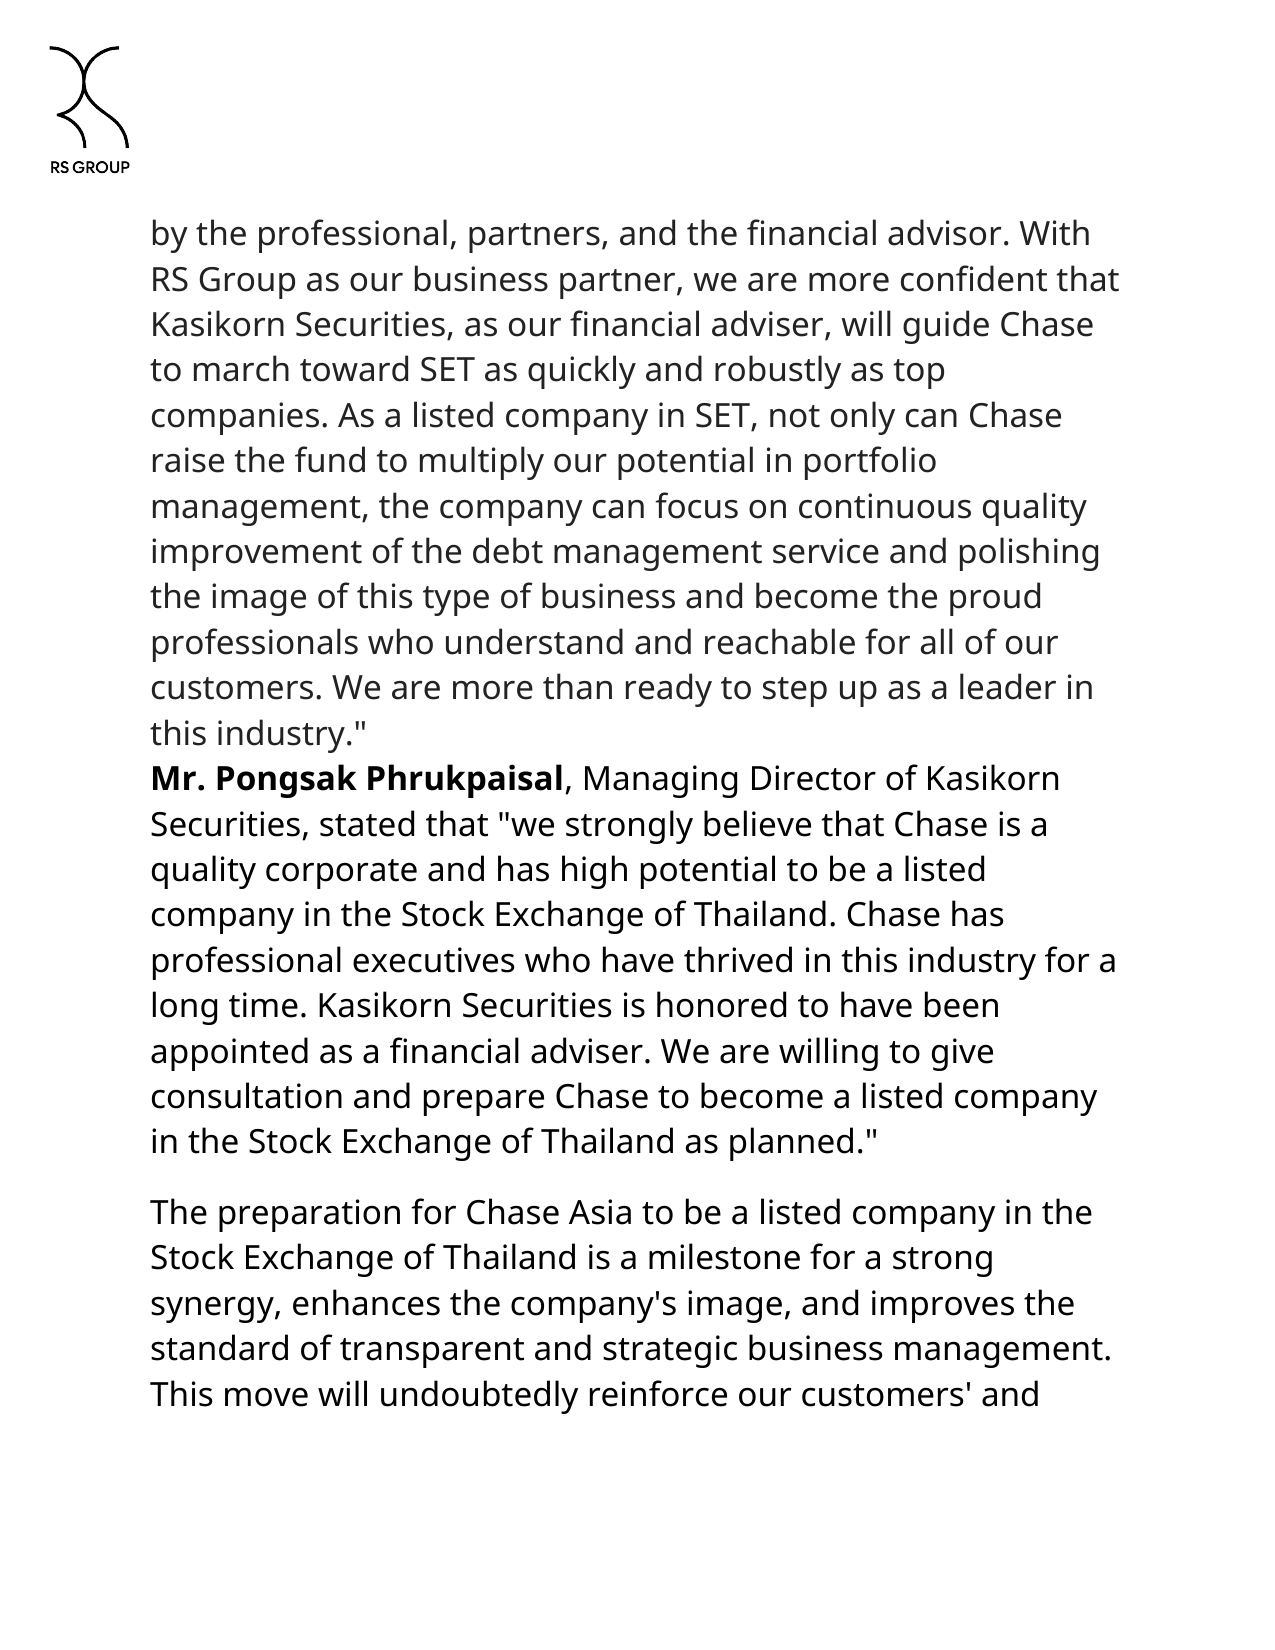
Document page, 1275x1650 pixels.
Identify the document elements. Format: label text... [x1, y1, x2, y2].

text Mr. Pongsak Phrukpaisal, Managing Director of Kasikorn Securities, stated that "we strongly believe that Chase is a quality corporate and has high potential to be a listed company in the Stock Exchange of Thailand. Chase has professional executives who have thrived in this industry for a long time. Kasikorn Securities is honored to have been appointed as a financial adviser. We are willing to give consultation and prepare Chase to become a listed company in the Stock Exchange of Thailand as planned." [150, 755, 1125, 1164]
picture [2, 0, 978, 210]
